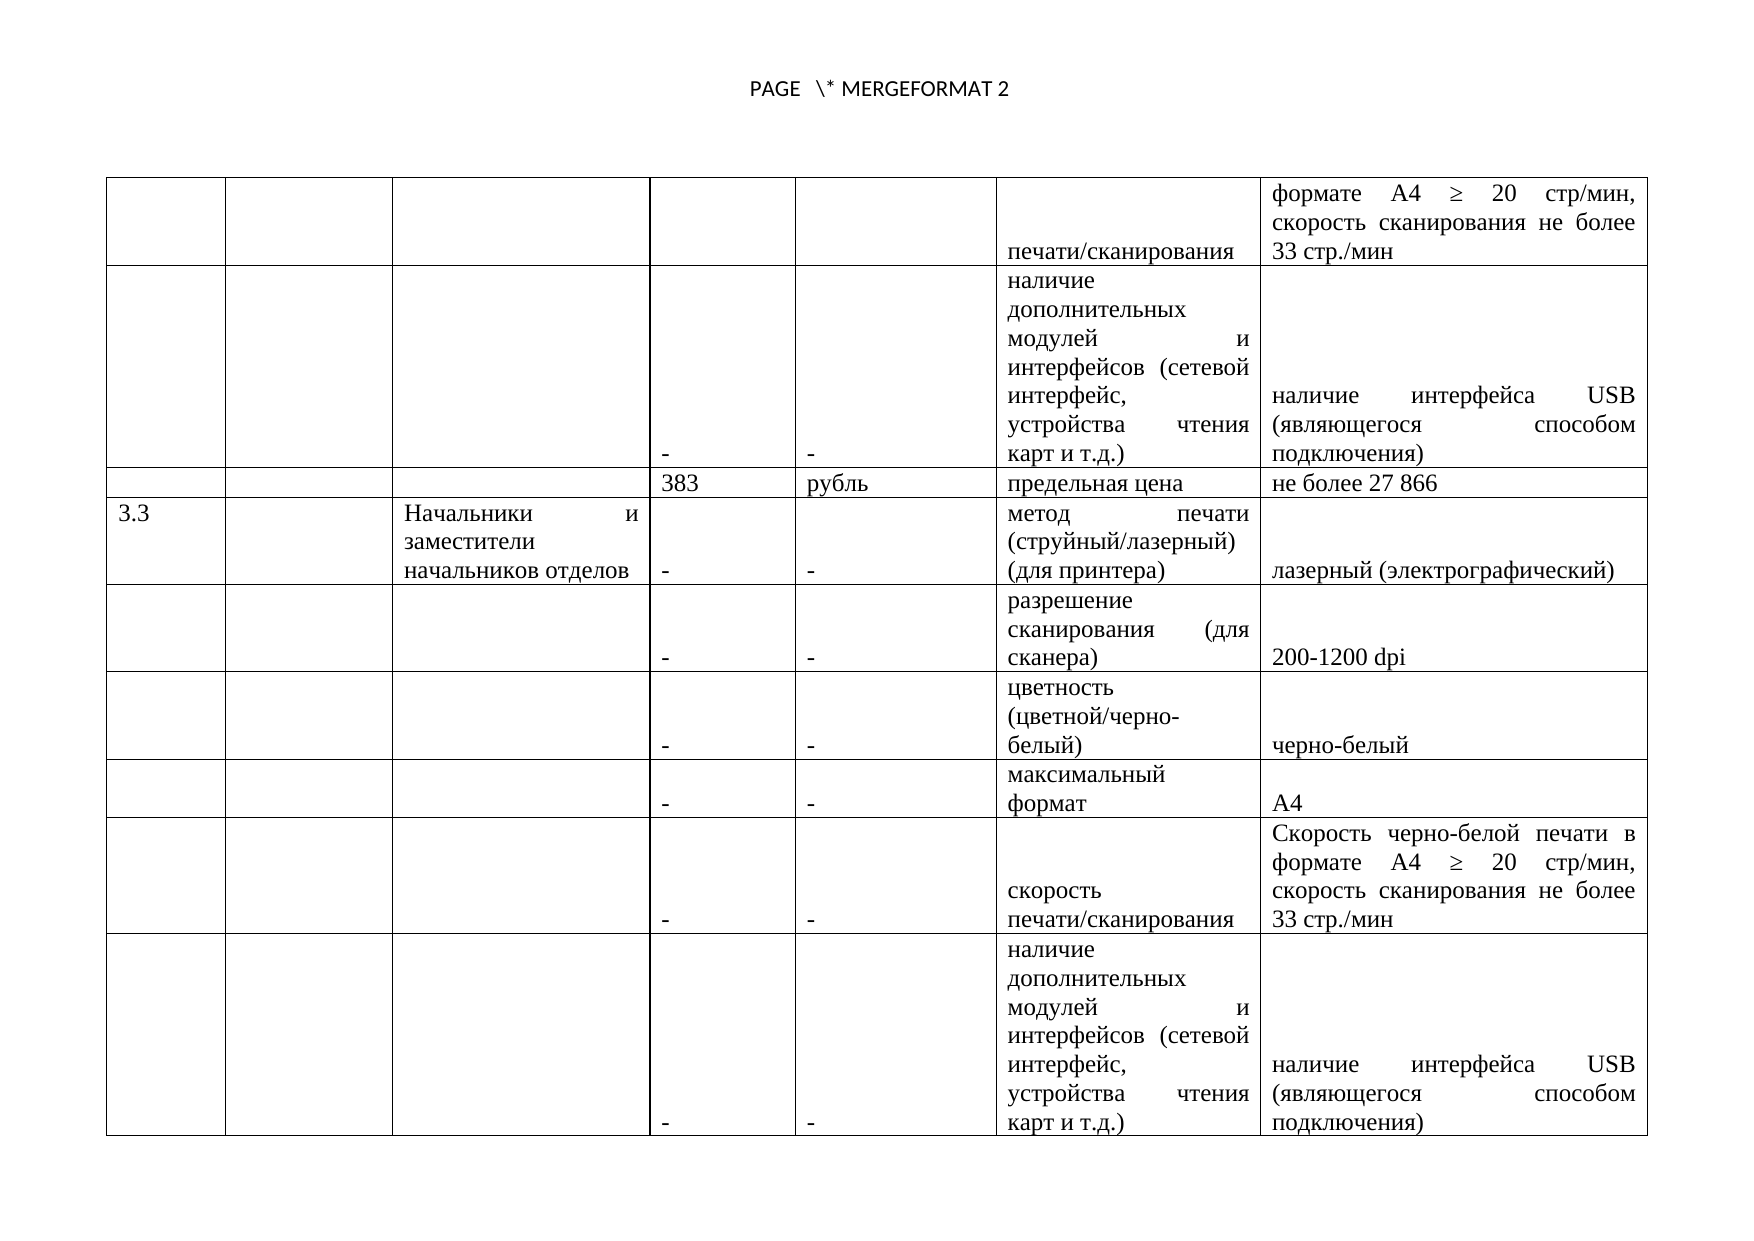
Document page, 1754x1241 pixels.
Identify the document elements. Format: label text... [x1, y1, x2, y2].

table_cell [393, 585, 649, 671]
table_cell [226, 585, 392, 671]
table_cell [393, 934, 649, 1135]
table_cell [107, 672, 225, 758]
table_cell цветность (цветной/черно-белый) [997, 672, 1260, 758]
table_cell - [651, 934, 795, 1135]
table_cell 3.3 [107, 498, 225, 584]
table_cell - [651, 266, 795, 467]
table_cell - [651, 818, 795, 933]
table_cell - [651, 498, 795, 584]
table_cell - [796, 760, 996, 817]
table_cell - [796, 818, 996, 933]
table_cell предельная цена [997, 468, 1260, 497]
table_cell [226, 934, 392, 1135]
table_cell - [796, 178, 996, 264]
table_cell [107, 178, 225, 264]
table_cell [393, 468, 649, 497]
table_cell скорость печати/сканирования [997, 818, 1260, 933]
table_cell черно-белый [1261, 672, 1647, 758]
table_cell [393, 266, 649, 467]
table_cell - [796, 934, 996, 1135]
table_cell [107, 585, 225, 671]
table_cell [1261, 178, 1647, 264]
table_cell [226, 818, 392, 933]
table_cell 200-1200 dpi [1261, 585, 1647, 671]
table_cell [997, 178, 1260, 264]
table_cell [107, 266, 225, 467]
table_cell - [796, 585, 996, 671]
table_cell рубль [796, 468, 996, 497]
table_cell [107, 934, 225, 1135]
table_cell - [651, 178, 795, 264]
table_cell - [796, 498, 996, 584]
table_cell разрешение сканирования (для сканера) [997, 585, 1260, 671]
table_cell лазерный (электрографический) [1261, 498, 1647, 584]
table_cell не более 27 866 [1261, 468, 1647, 497]
table_cell - [796, 672, 996, 758]
table_cell максимальный формат [997, 760, 1260, 817]
table_cell [226, 468, 392, 497]
table_cell [393, 178, 649, 264]
table_cell [393, 760, 649, 817]
table_cell - [796, 266, 996, 467]
table_cell Начальники и заместители начальников отделов [393, 498, 649, 584]
table_cell - [651, 585, 795, 671]
table_cell - [651, 672, 795, 758]
table_cell наличие интерфейса USB (являющегося способом подключения) [1261, 934, 1647, 1135]
table_cell [393, 818, 649, 933]
table_cell [226, 760, 392, 817]
table_cell 383 [651, 468, 795, 497]
table_cell [393, 672, 649, 758]
table_cell [107, 468, 225, 497]
table_cell наличие интерфейса USB (являющегося способом подключения) [1261, 266, 1647, 467]
table_cell [226, 498, 392, 584]
table_cell наличие дополнительных модулей и интерфейсов (сетевой интерфейс, устройства чтения карт и т.д.) [997, 266, 1260, 467]
table_cell [226, 672, 392, 758]
table_cell Скорость черно-белой печати в формате А4 ≥ 20 стр/мин, скорость сканирования не более 33 стр./мин [1261, 818, 1647, 933]
table_cell [107, 818, 225, 933]
table_cell - [651, 760, 795, 817]
table_cell метод печати (струйный/лазерный) (для принтера) [997, 498, 1260, 584]
table_cell А4 [1261, 760, 1647, 817]
table_cell [226, 266, 392, 467]
table_cell [226, 178, 392, 264]
table_cell [107, 760, 225, 817]
table_cell наличие дополнительных модулей и интерфейсов (сетевой интерфейс, устройства чтения карт и т.д.) [997, 934, 1260, 1135]
